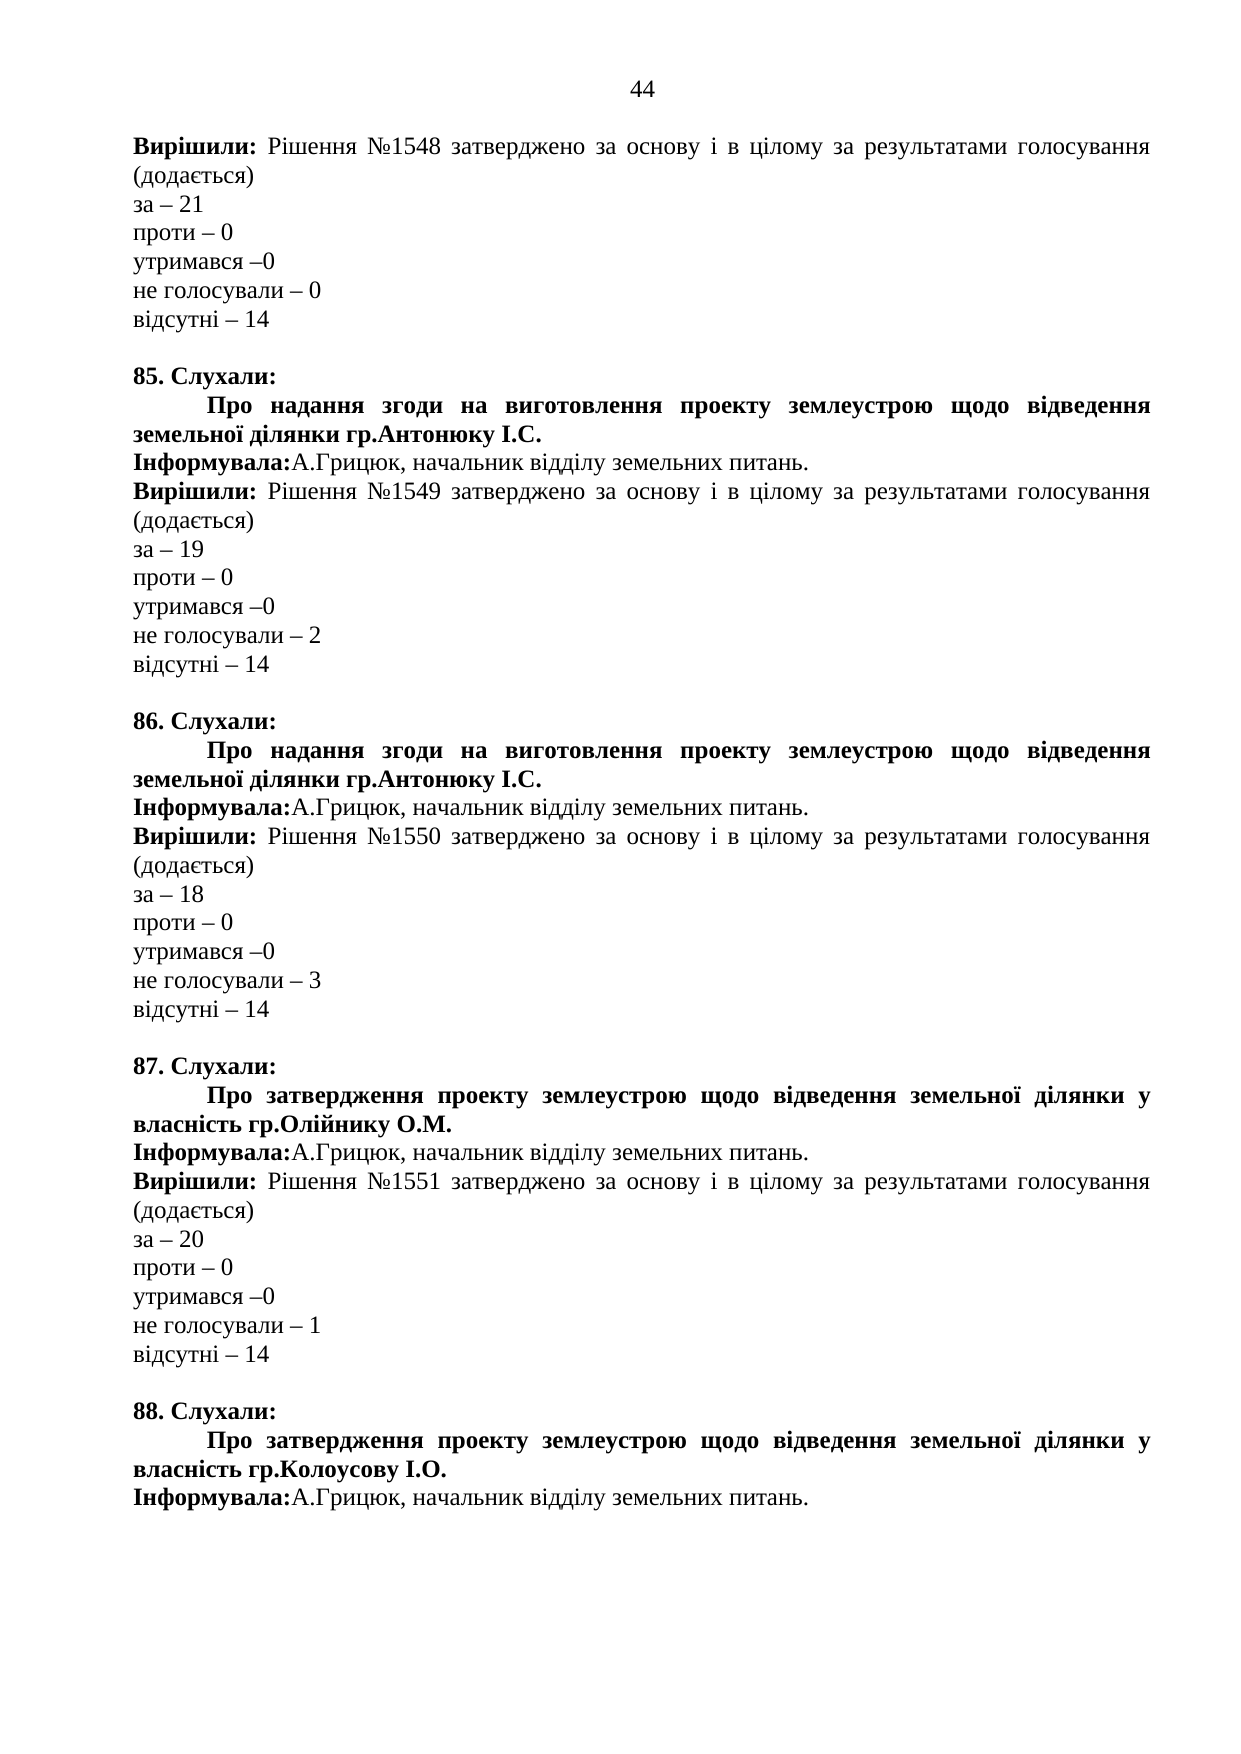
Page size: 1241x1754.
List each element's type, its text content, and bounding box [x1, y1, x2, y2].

text відсутні – 14 [133, 649, 1152, 677]
text за – 18 [133, 879, 1152, 907]
text за – 19 [133, 534, 1152, 562]
text Про надання згоди на виготовлення проекту землеустрою щодо відведення земельної ділянки гр.Антонюку І.С. [133, 735, 1152, 792]
text відсутні – 14 [133, 994, 1152, 1022]
text 86. Слухали: [133, 706, 1152, 735]
text Про затвердження проекту землеустрою щодо відведення земельної ділянки у власність гр.Колоусову І.О. [133, 1425, 1152, 1482]
text проти – 0 [133, 562, 1152, 591]
text Про надання згоди на виготовлення проекту землеустрою щодо відведення земельної ділянки гр.Антонюку І.С. [133, 390, 1152, 447]
text 87. Слухали: [133, 1051, 1152, 1080]
text проти – 0 [133, 907, 1152, 936]
text відсутні – 14 [133, 1339, 1152, 1367]
text проти – 0 [133, 217, 1152, 246]
text 85. Слухали: [133, 361, 1152, 390]
text не голосували – 3 [133, 965, 1152, 994]
text утримався –0 [133, 936, 1152, 965]
text Вирішили: Рішення №1549 затверджено за основу і в цілому за результатами голосування (додається) [133, 476, 1152, 534]
text утримався –0 [133, 246, 1152, 275]
text Вирішили: Рішення №1550 затверджено за основу і в цілому за результатами голосування (додається) [133, 821, 1152, 879]
text Про затвердження проекту землеустрою щодо відведення земельної ділянки у власність гр.Олійнику О.М. [133, 1080, 1152, 1137]
text утримався –0 [133, 1281, 1152, 1310]
text Інформувала:А.Грицюк, начальник відділу земельних питань. [133, 1137, 1152, 1166]
text Вирішили: Рішення №1551 затверджено за основу і в цілому за результатами голосування (додається) [133, 1166, 1152, 1224]
text не голосували – 2 [133, 620, 1152, 649]
text відсутні – 14 [133, 304, 1152, 332]
text 88. Слухали: [133, 1396, 1152, 1425]
text не голосували – 0 [133, 275, 1152, 304]
text за – 21 [133, 189, 1152, 217]
text Інформувала:А.Грицюк, начальник відділу земельних питань. [133, 792, 1152, 821]
text Вирішили: Рішення №1548 затверджено за основу і в цілому за результатами голосування (додається) [133, 131, 1152, 189]
text не голосували – 1 [133, 1310, 1152, 1339]
text Інформувала:А.Грицюк, начальник відділу земельних питань. [133, 1482, 1152, 1511]
text проти – 0 [133, 1252, 1152, 1281]
text за – 20 [133, 1224, 1152, 1252]
text утримався –0 [133, 591, 1152, 620]
text Інформувала:А.Грицюк, начальник відділу земельних питань. [133, 447, 1152, 476]
